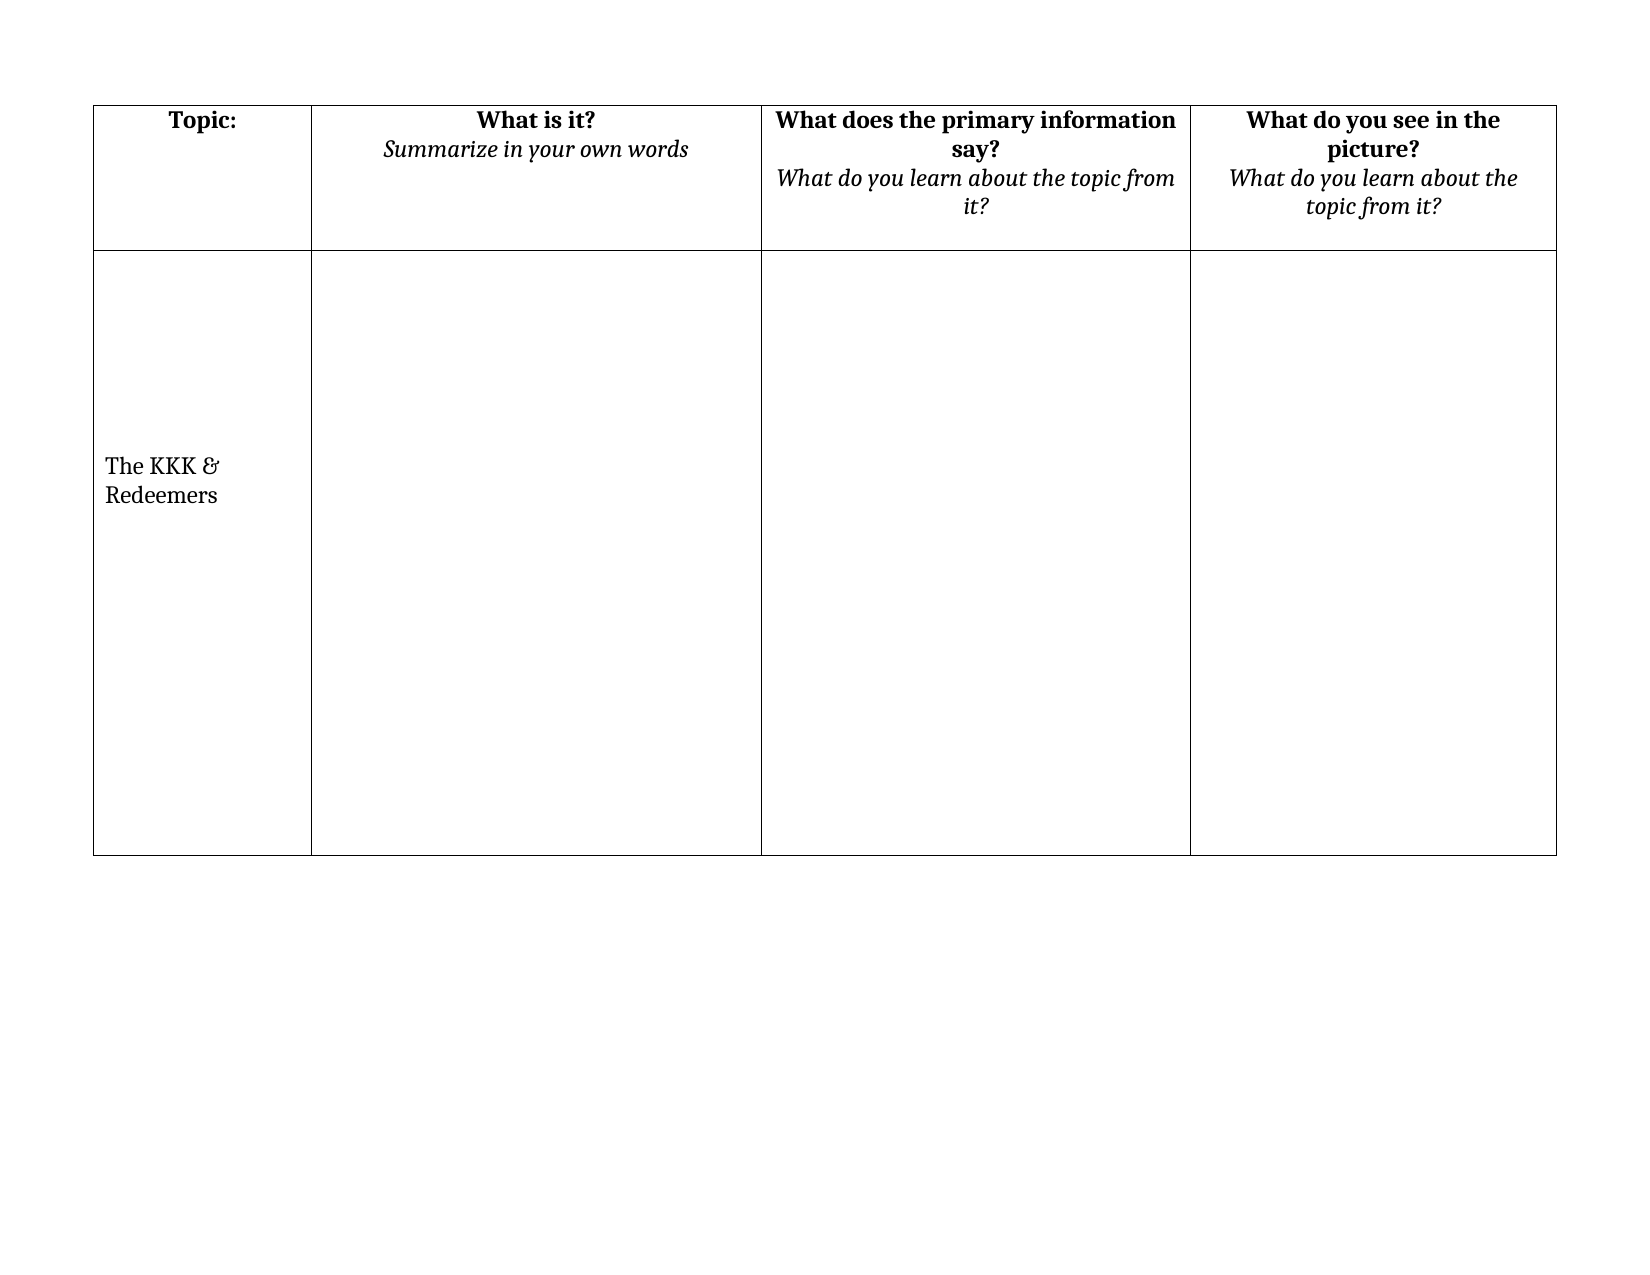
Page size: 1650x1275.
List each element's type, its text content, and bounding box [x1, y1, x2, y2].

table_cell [312, 106, 761, 250]
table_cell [762, 106, 1190, 250]
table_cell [1191, 106, 1556, 250]
table_cell The KKK & Redeemers [94, 251, 311, 854]
table_cell Topic: [94, 106, 311, 250]
table_cell [762, 251, 1190, 854]
table_cell [312, 251, 761, 854]
table_cell [1191, 251, 1556, 854]
